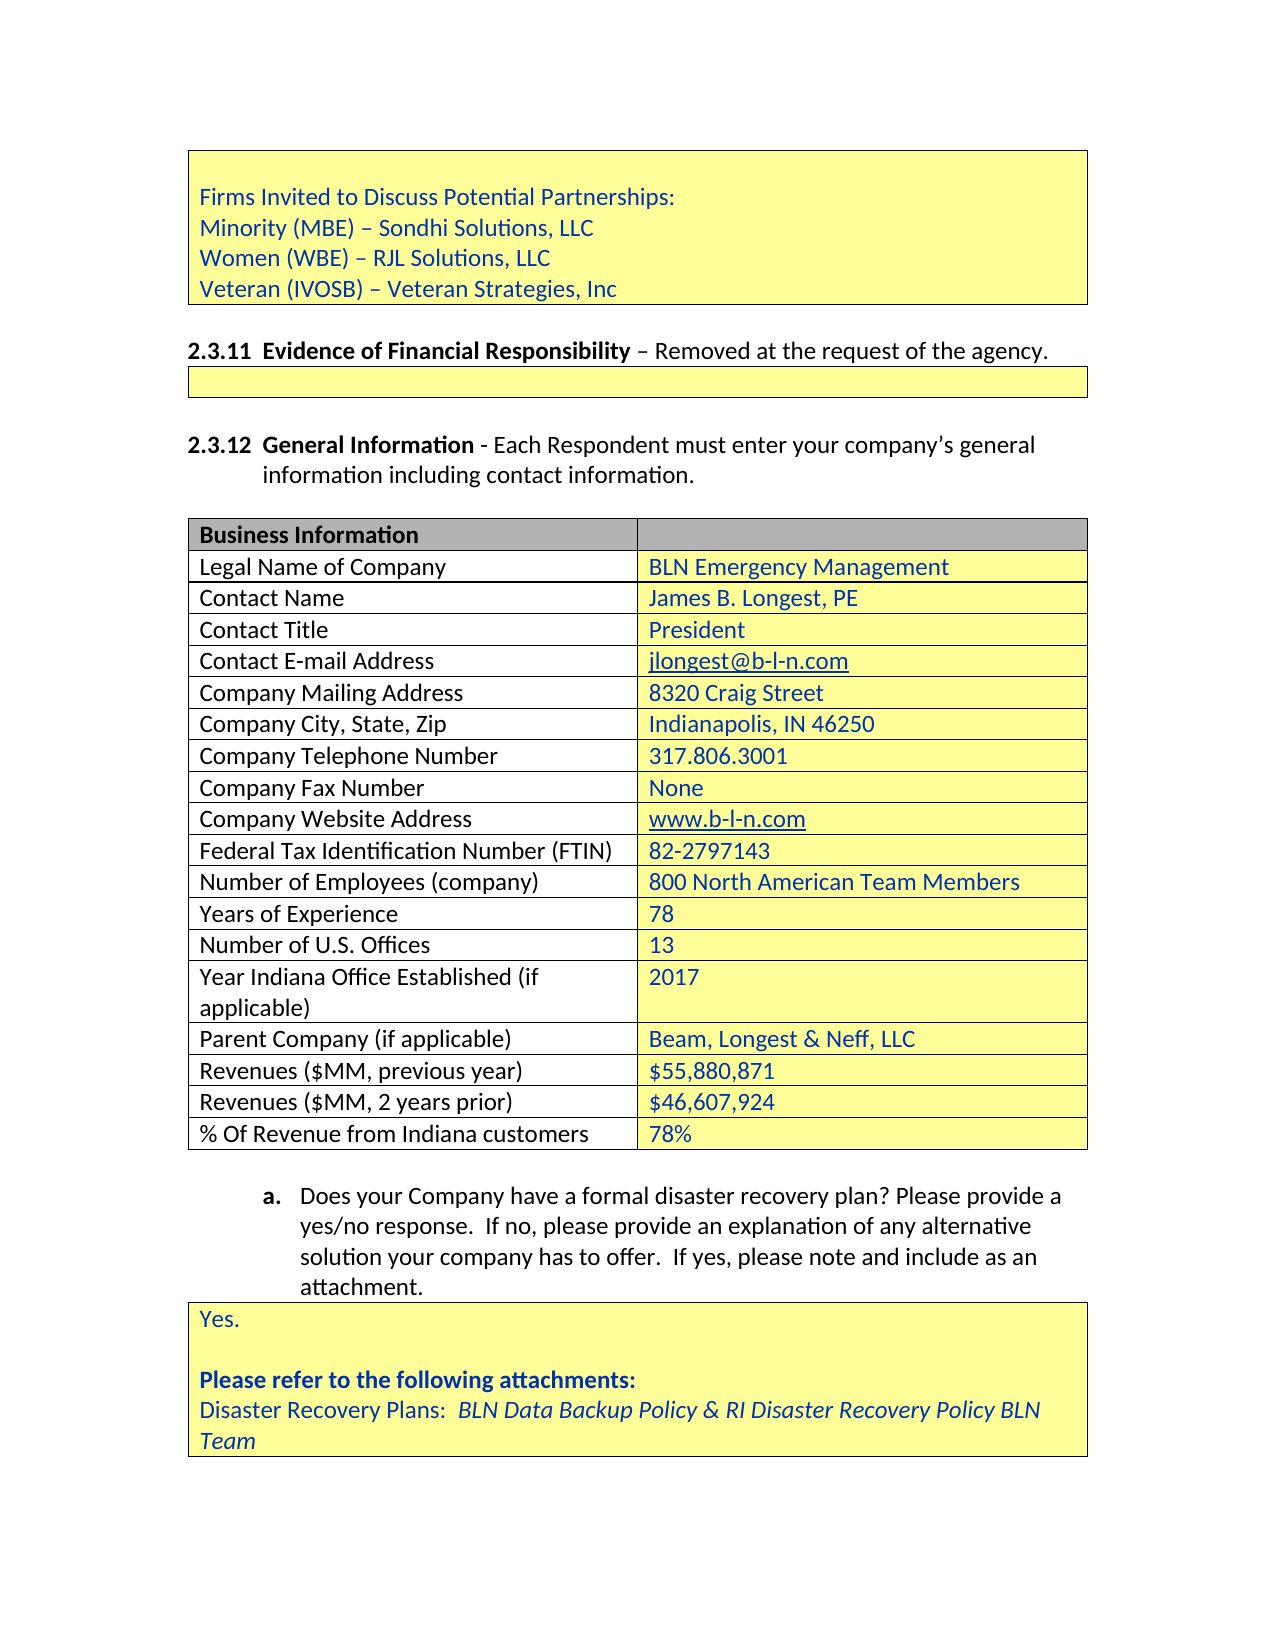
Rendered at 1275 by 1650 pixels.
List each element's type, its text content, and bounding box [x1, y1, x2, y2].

table_header Yes. Please refer to the following attachments: Disaster Recovery Plans: BLN Data Backup Policy & RI Disaster Recovery Policy BLN Team [189, 1303, 1087, 1456]
table_cell 8320 Craig Street [638, 677, 1087, 708]
table_header [189, 367, 1087, 397]
table_cell www.b-l-n.com [638, 803, 1087, 834]
table_cell % Of Revenue from Indiana customers [189, 1118, 637, 1148]
table_cell Revenues ($MM, 2 years prior) [189, 1086, 637, 1117]
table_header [189, 151, 1087, 304]
table_header [638, 519, 1087, 550]
list Does your Company have a formal disaster recovery plan? Please provide a yes/no response. If no, please provide an explanation of any alternative solution your company has to offer. If yes, please note and include as an attachment. [262, 1180, 1087, 1302]
table_cell James B. Longest, PE [638, 583, 1087, 613]
table_cell Contact Title [189, 614, 637, 644]
table_cell Company Mailing Address [189, 677, 637, 708]
table_cell Company City, State, Zip [189, 709, 637, 739]
table_cell Parent Company (if applicable) [189, 1023, 637, 1054]
table_cell jlongest@b-l-n.com [638, 646, 1087, 676]
table_cell Indianapolis, IN 46250 [638, 709, 1087, 739]
table_header Business Information [189, 519, 637, 550]
table_cell 2017 [638, 961, 1087, 1022]
table_cell $55,880,871 [638, 1055, 1087, 1085]
table_cell $46,607,924 [638, 1086, 1087, 1117]
table_cell 317.806.3001 [638, 740, 1087, 771]
table_cell Year Indiana Office Established (if applicable) [189, 961, 637, 1022]
table_cell Company Fax Number [189, 772, 637, 802]
table_cell Beam, Longest & Neff, LLC [638, 1023, 1087, 1054]
table_cell Contact E-mail Address [189, 646, 637, 676]
table_cell Company Telephone Number [189, 740, 637, 771]
list General Information - Each Respondent must enter your company’s general information including contact information. [187, 429, 1087, 490]
table_cell Contact Name [189, 583, 637, 613]
table_cell 78 [638, 898, 1087, 928]
table_cell Number of Employees (company) [189, 866, 637, 897]
table_cell President [638, 614, 1087, 644]
table_cell BLN Emergency Management [638, 551, 1087, 581]
table_cell Company Website Address [189, 803, 637, 834]
table_cell 13 [638, 930, 1087, 960]
list Evidence of Financial Responsibility – Removed at the request of the agency. [187, 335, 1087, 366]
table_cell 82-2797143 [638, 835, 1087, 865]
table_cell Number of U.S. Offices [189, 930, 637, 960]
table_cell Federal Tax Identification Number (FTIN) [189, 835, 637, 865]
table_cell Years of Experience [189, 898, 637, 928]
table_cell Legal Name of Company [189, 551, 637, 581]
table_cell Revenues ($MM, previous year) [189, 1055, 637, 1085]
table_cell None [638, 772, 1087, 802]
table_cell 78% [638, 1118, 1087, 1148]
table_cell 800 North American Team Members [638, 866, 1087, 897]
